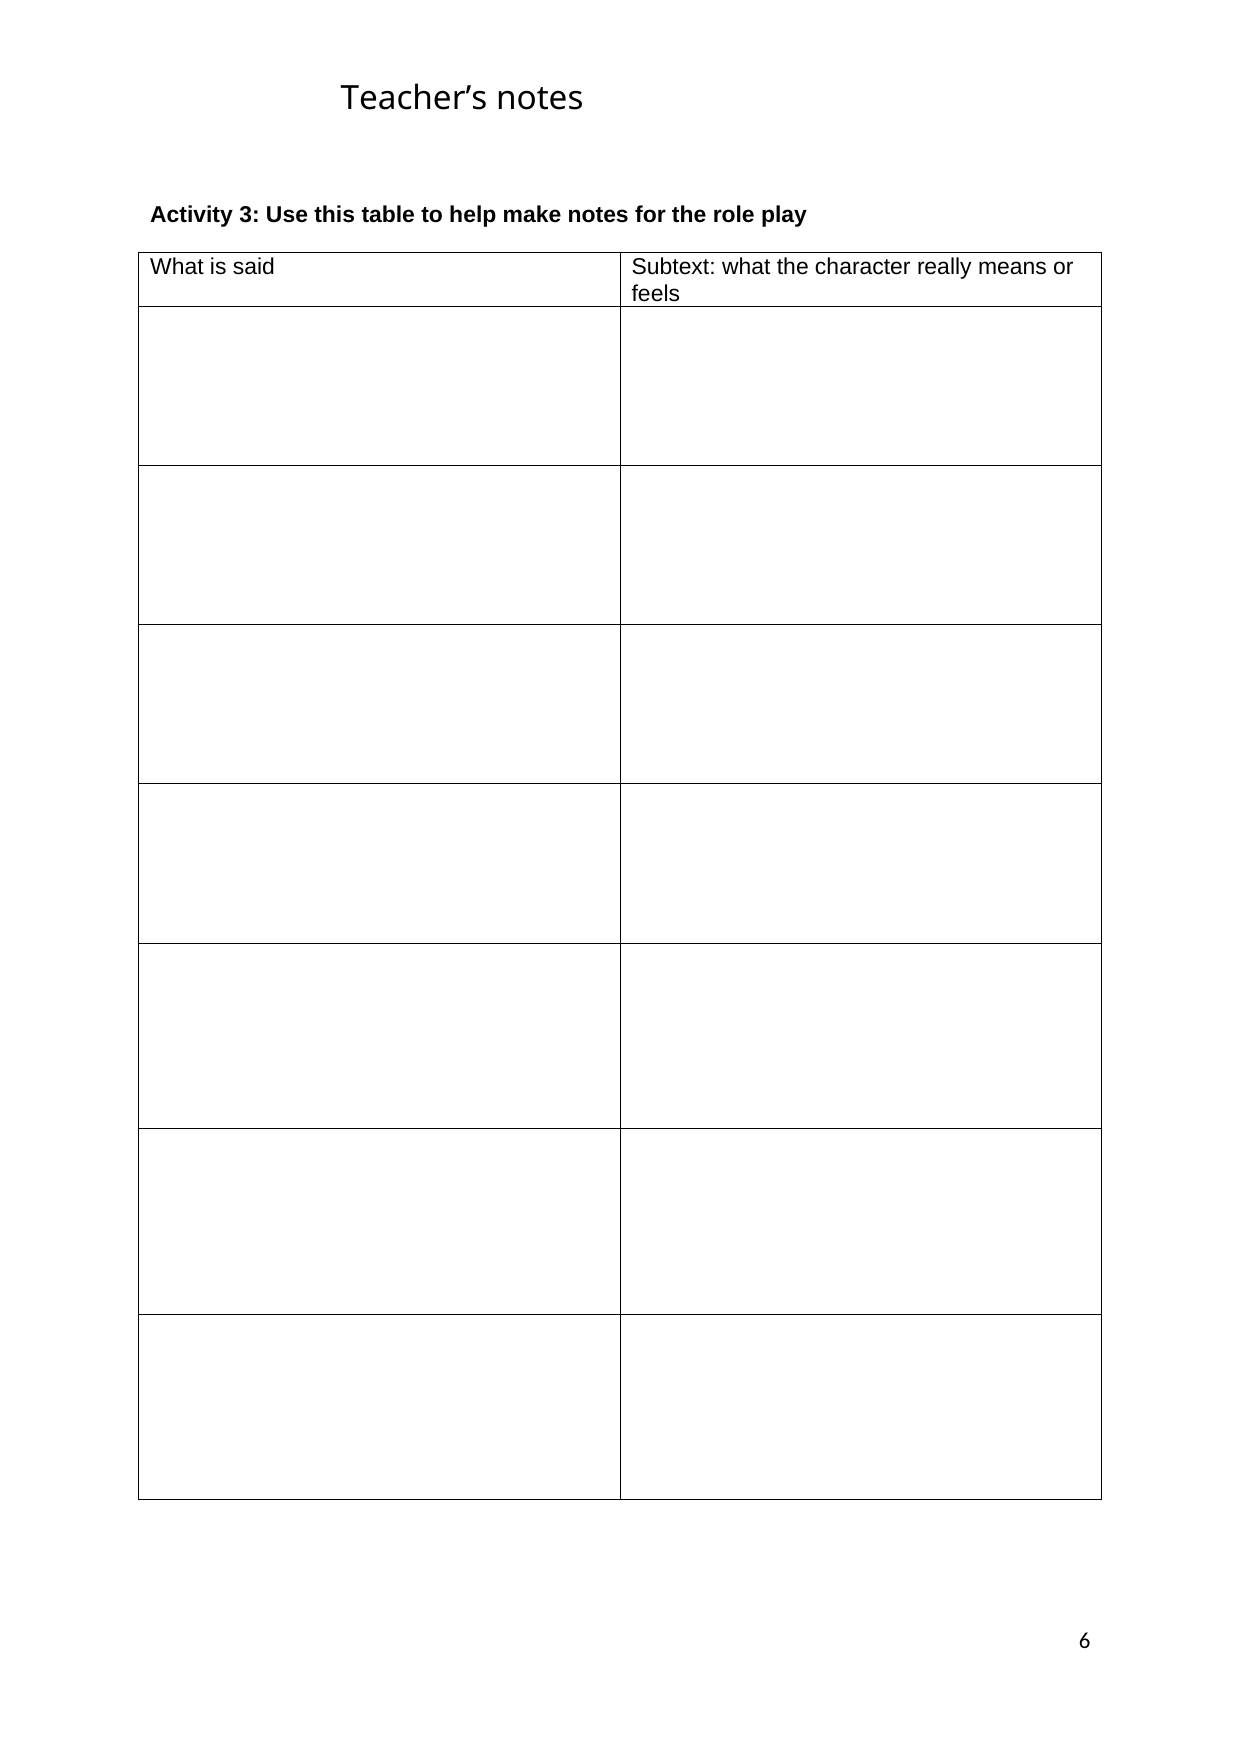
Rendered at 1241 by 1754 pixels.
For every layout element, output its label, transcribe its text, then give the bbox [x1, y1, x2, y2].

table_cell [621, 466, 1101, 624]
table_cell [139, 466, 620, 624]
table_cell [621, 625, 1101, 783]
table_header What is said [139, 253, 620, 306]
table_cell [621, 1129, 1101, 1313]
table_cell [621, 307, 1101, 465]
table_cell [621, 1315, 1101, 1499]
text Activity 3: Use this table to help make notes for the role play [150, 201, 1090, 227]
table_cell [139, 944, 620, 1128]
table_header Subtext: what the character really means or feels [621, 253, 1101, 306]
table_cell [139, 1129, 620, 1313]
table_cell [139, 625, 620, 783]
table_cell [139, 307, 620, 465]
table_cell [621, 784, 1101, 942]
table_cell [139, 1315, 620, 1499]
table_cell [139, 784, 620, 942]
table_cell [621, 944, 1101, 1128]
